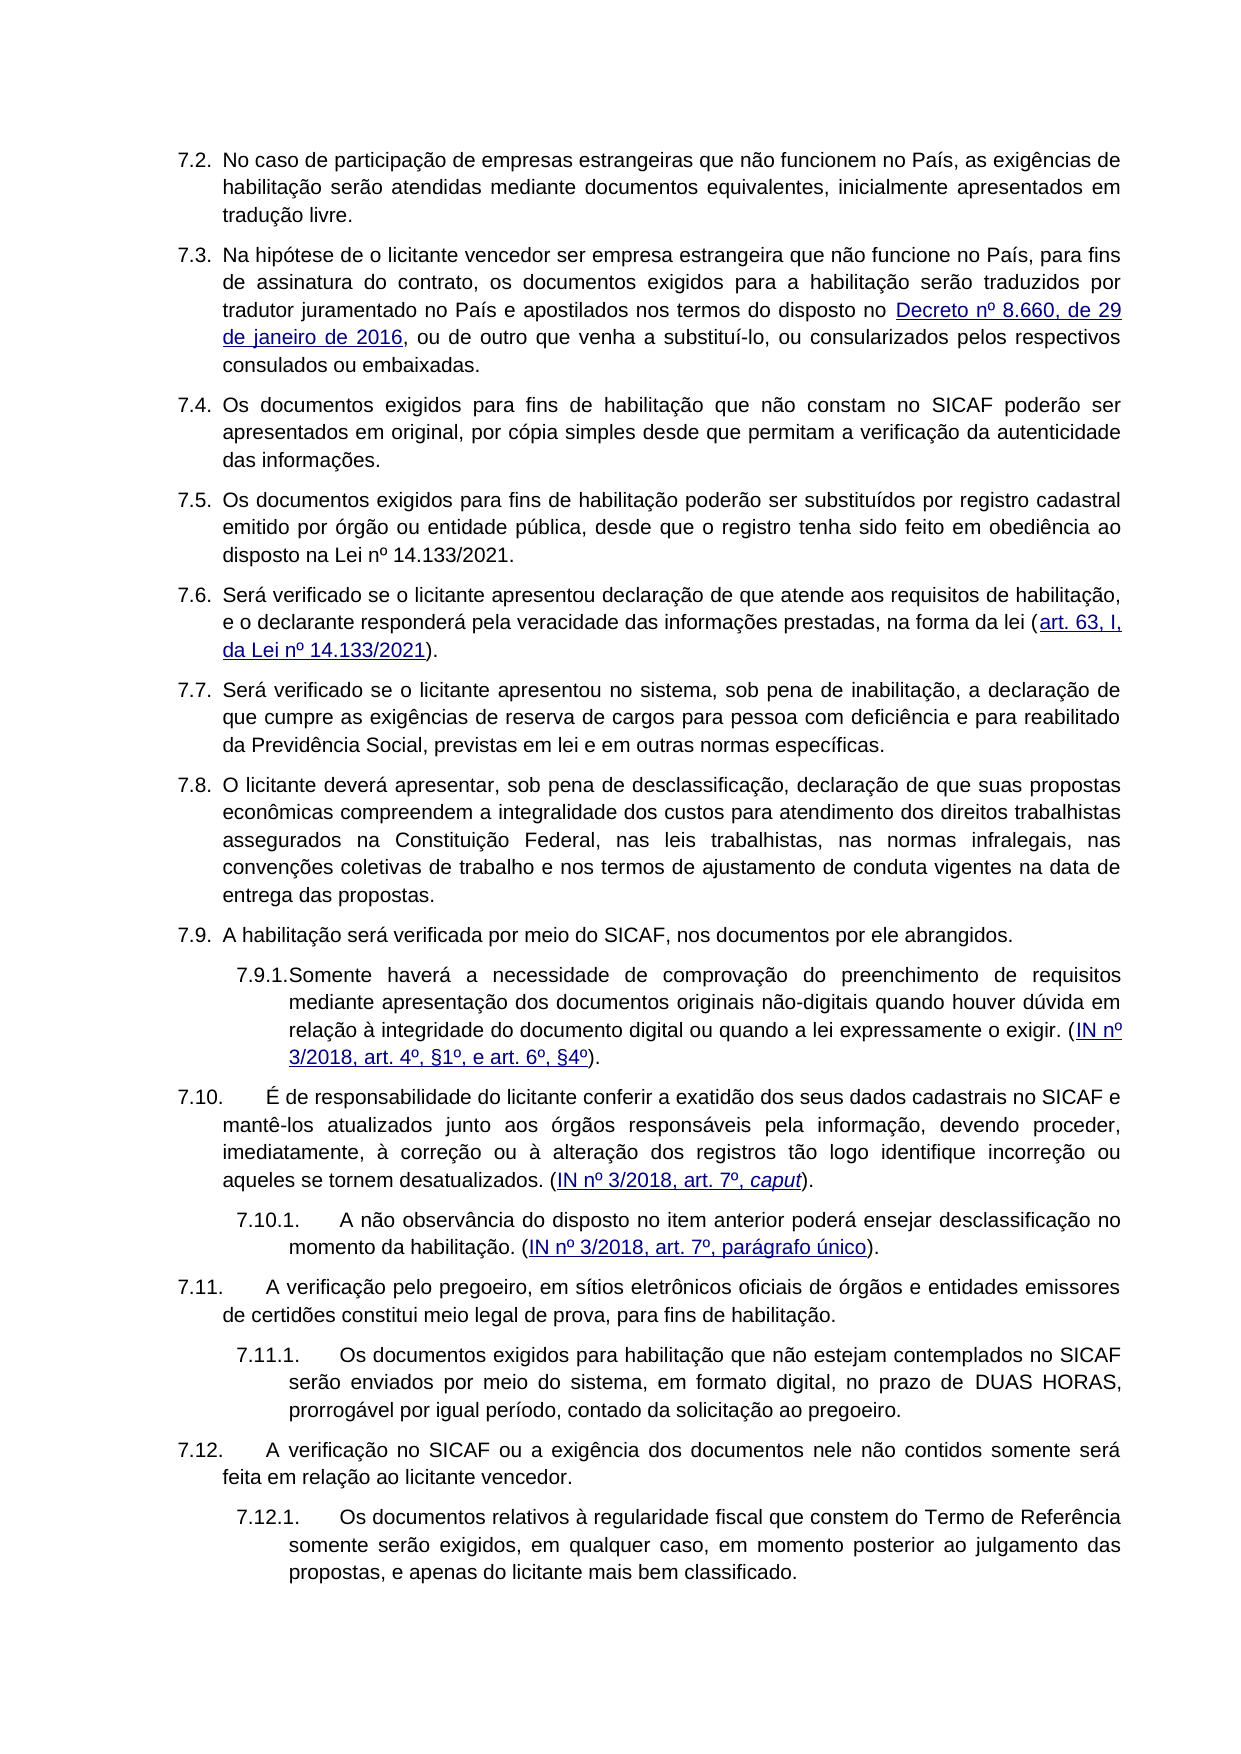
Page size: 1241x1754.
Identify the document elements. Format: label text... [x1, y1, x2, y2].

text A não observância do disposto no item anterior poderá ensejar desclassificação no momento da habilitação. (IN nº 3/2018, art. 7º, parágrafo único). [236, 1208, 1122, 1259]
text Será verificado se o licitante apresentou declaração de que atende aos requisitos de habilitação, e o declarante responderá pela veracidade das informações prestadas, na forma da lei (art. 63, I, da Lei nº 14.133/2021). [177, 583, 1122, 662]
text Na hipótese de o licitante vencedor ser empresa estrangeira que não funcione no País, para ﬁns de assinatura do contrato, os documentos exigidos para a habilitação serão traduzidos por tradutor juramentado no País e apostilados nos termos do disposto no Decreto nº 8.660, de 29 de janeiro de 2016, ou de outro que venha a substituí-lo, ou consularizados pelos respectivos consulados ou embaixadas. [177, 243, 1122, 377]
text No caso de participação de empresas estrangeiras que não funcionem no País, as exigências de habilitação serão atendidas mediante documentos equivalentes, inicialmente apresentados em tradução livre. [177, 148, 1122, 227]
text A verificação no SICAF ou a exigência dos documentos nele não contidos somente será feita em relação ao licitante vencedor. [177, 1438, 1122, 1489]
text Os documentos relativos à regularidade fiscal que constem do Termo de Referência somente serão exigidos, em qualquer caso, em momento posterior ao julgamento das propostas, e apenas do licitante mais bem classificado. [236, 1505, 1122, 1584]
text Os documentos exigidos para fins de habilitação que não constam no SICAF poderão ser apresentados em original, por cópia simples desde que permitam a verificação da autenticidade das informações. [177, 393, 1122, 472]
text Será verificado se o licitante apresentou no sistema, sob pena de inabilitação, a declaração de que cumpre as exigências de reserva de cargos para pessoa com deficiência e para reabilitado da Previdência Social, previstas em lei e em outras normas específicas. [177, 678, 1122, 757]
text Os documentos exigidos para habilitação que não estejam contemplados no SICAF serão enviados por meio do sistema, em formato digital, no prazo de DUAS HORAS, prorrogável por igual período, contado da solicitação ao pregoeiro. [236, 1343, 1122, 1422]
text Os documentos exigidos para fins de habilitação poderão ser substituídos por registro cadastral emitido por órgão ou entidade pública, desde que o registro tenha sido feito em obediência ao disposto na Lei nº 14.133/2021. [177, 488, 1122, 567]
text A habilitação será verificada por meio do SICAF, nos documentos por ele abrangidos. [177, 923, 1122, 947]
text A verificação pelo pregoeiro, em sítios eletrônicos oficiais de órgãos e entidades emissores de certidões constitui meio legal de prova, para fins de habilitação. [177, 1275, 1122, 1327]
text O licitante deverá apresentar, sob pena de desclassificação, declaração de que suas propostas econômicas compreendem a integralidade dos custos para atendimento dos direitos trabalhistas assegurados na Constituição Federal, nas leis trabalhistas, nas normas infralegais, nas convenções coletivas de trabalho e nos termos de ajustamento de conduta vigentes na data de entrega das propostas. [177, 773, 1122, 907]
text Somente haverá a necessidade de comprovação do preenchimento de requisitos mediante apresentação dos documentos originais não-digitais quando houver dúvida em relação à integridade do documento digital ou quando a lei expressamente o exigir. (IN nº 3/2018, art. 4º, §1º, e art. 6º, §4º). [236, 963, 1122, 1069]
text É de responsabilidade do licitante conferir a exatidão dos seus dados cadastrais no SICAF e mantê-los atualizados junto aos órgãos responsáveis pela informação, devendo proceder, imediatamente, à correção ou à alteração dos registros tão logo identifique incorreção ou aqueles se tornem desatualizados. (IN nº 3/2018, art. 7º, caput). [177, 1085, 1122, 1192]
